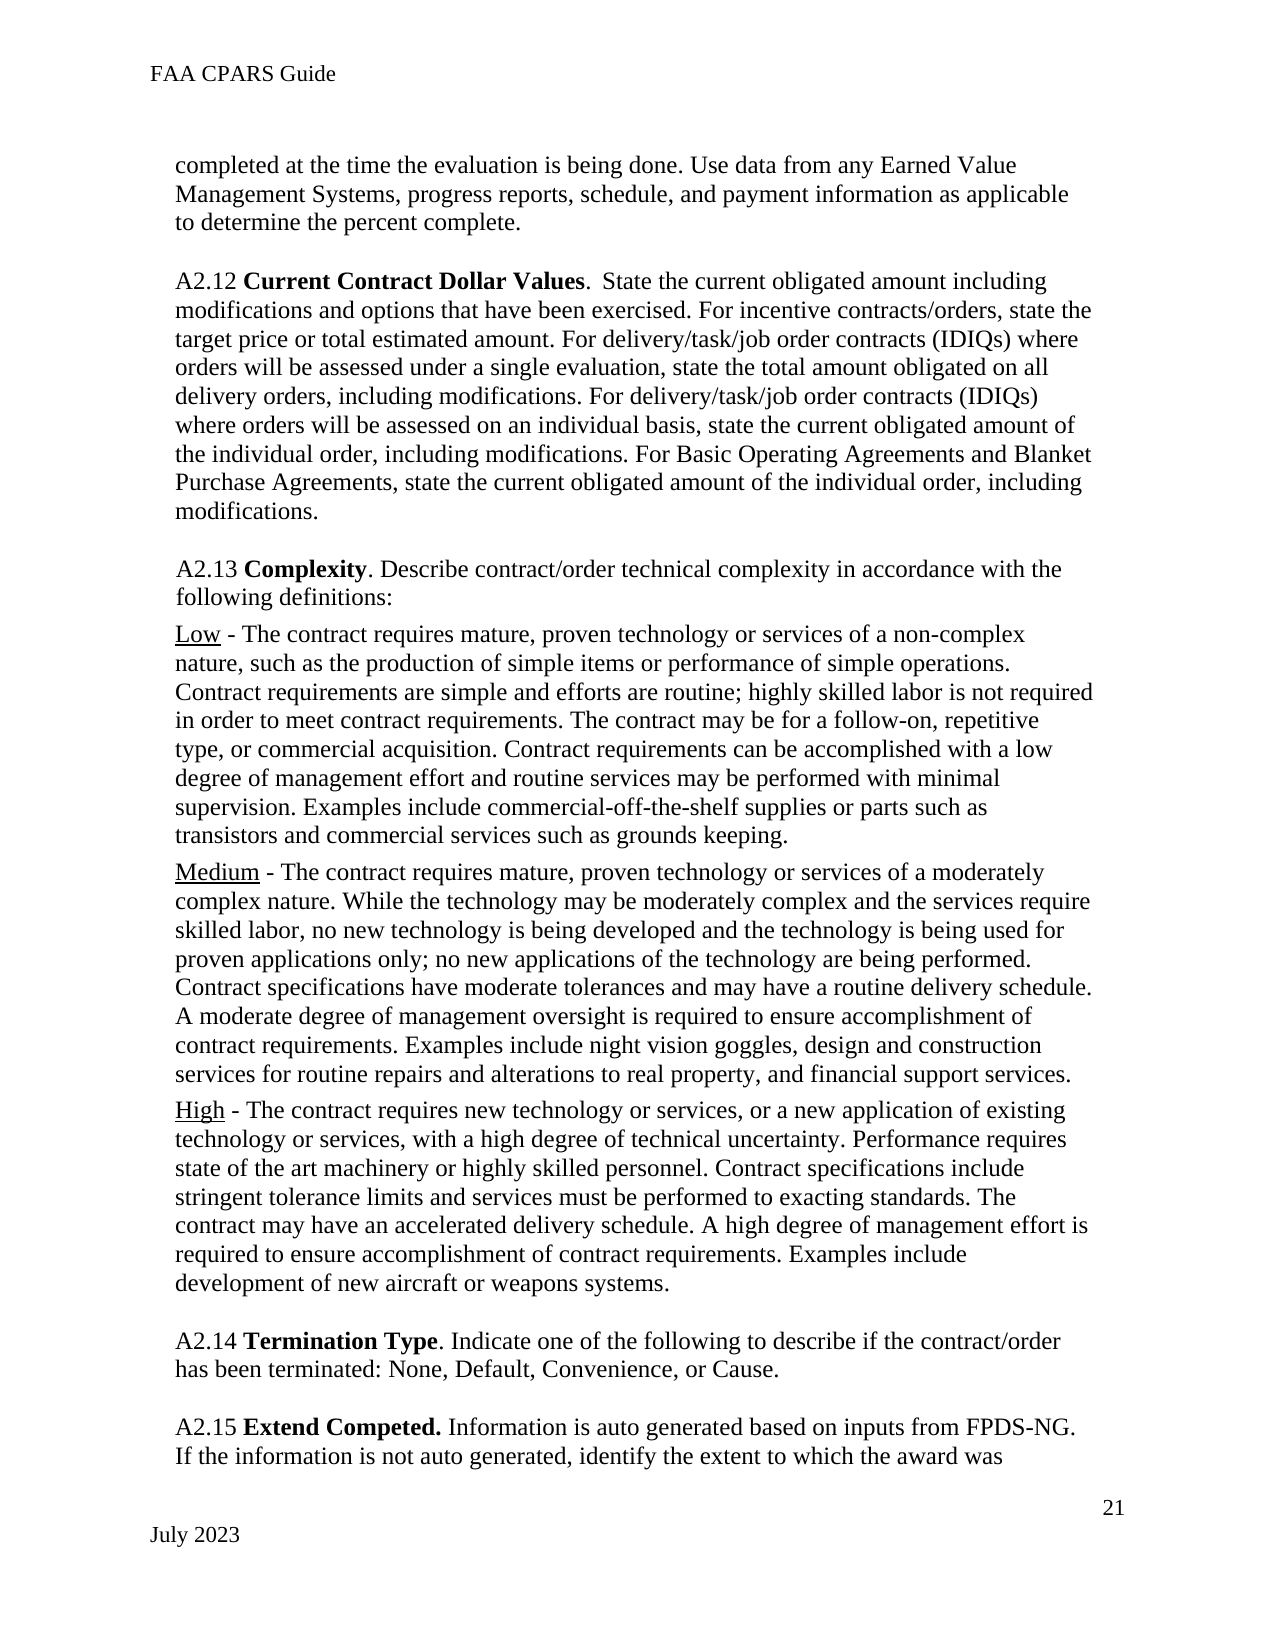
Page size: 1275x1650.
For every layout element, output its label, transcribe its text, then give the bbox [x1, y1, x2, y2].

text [175, 150, 1094, 236]
text Medium - The contract requires mature, proven technology or services of a moderately complex nature. While the technology may be moderately complex and the services require skilled labor, no new technology is being developed and the technology is being used for proven applications only; no new applications of the technology are being performed. Contract specifications have moderate tolerances and may have a routine delivery schedule. A moderate degree of management oversight is required to ensure accomplishment of contract requirements. Examples include night vision goggles, design and construction services for routine repairs and alterations to real property, and financial support services. [175, 857, 1094, 1087]
text Low - The contract requires mature, proven technology or services of a non-complex nature, such as the production of simple items or performance of simple operations. Contract requirements are simple and efforts are routine; highly skilled labor is not required in order to meet contract requirements. The contract may be for a follow-on, repetitive type, or commercial acquisition. Contract requirements can be accomplished with a low degree of management effort and routine services may be performed with minimal supervision. Examples include commercial-off-the-shelf supplies or parts such as transistors and commercial services such as grounds keeping. [175, 619, 1094, 849]
text A2.13 Complexity. Describe contract/order technical complexity in accordance with the following definitions: [176, 554, 1095, 611]
text A2.12 Current Contract Dollar Values. State the current obligated amount including modifications and options that have been exercised. For incentive contracts/orders, state the target price or total estimated amount. For delivery/task/job order contracts (IDIQs) where orders will be assessed under a single evaluation, state the total amount obligated on all delivery orders, including modifications. For delivery/task/job order contracts (IDIQs) where orders will be assessed on an individual basis, state the current obligated amount of the individual order, including modifications. For Basic Operating Agreements and Blanket Purchase Agreements, state the current obligated amount of the individual order, including modifications. [175, 266, 1094, 525]
text High - The contract requires new technology or services, or a new application of existing technology or services, with a high degree of technical uncertainty. Performance requires state of the art machinery or highly skilled personnel. Contract specifications include stringent tolerance limits and services must be performed to exacting standards. The contract may have an accelerated delivery schedule. A high degree of management effort is required to ensure accomplishment of contract requirements. Examples include development of new aircraft or weapons systems. [175, 1096, 1094, 1297]
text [175, 1412, 1098, 1470]
text A2.14 Termination Type. Indicate one of the following to describe if the contract/order has been terminated: None, Default, Convenience, or Cause. [175, 1326, 1098, 1383]
